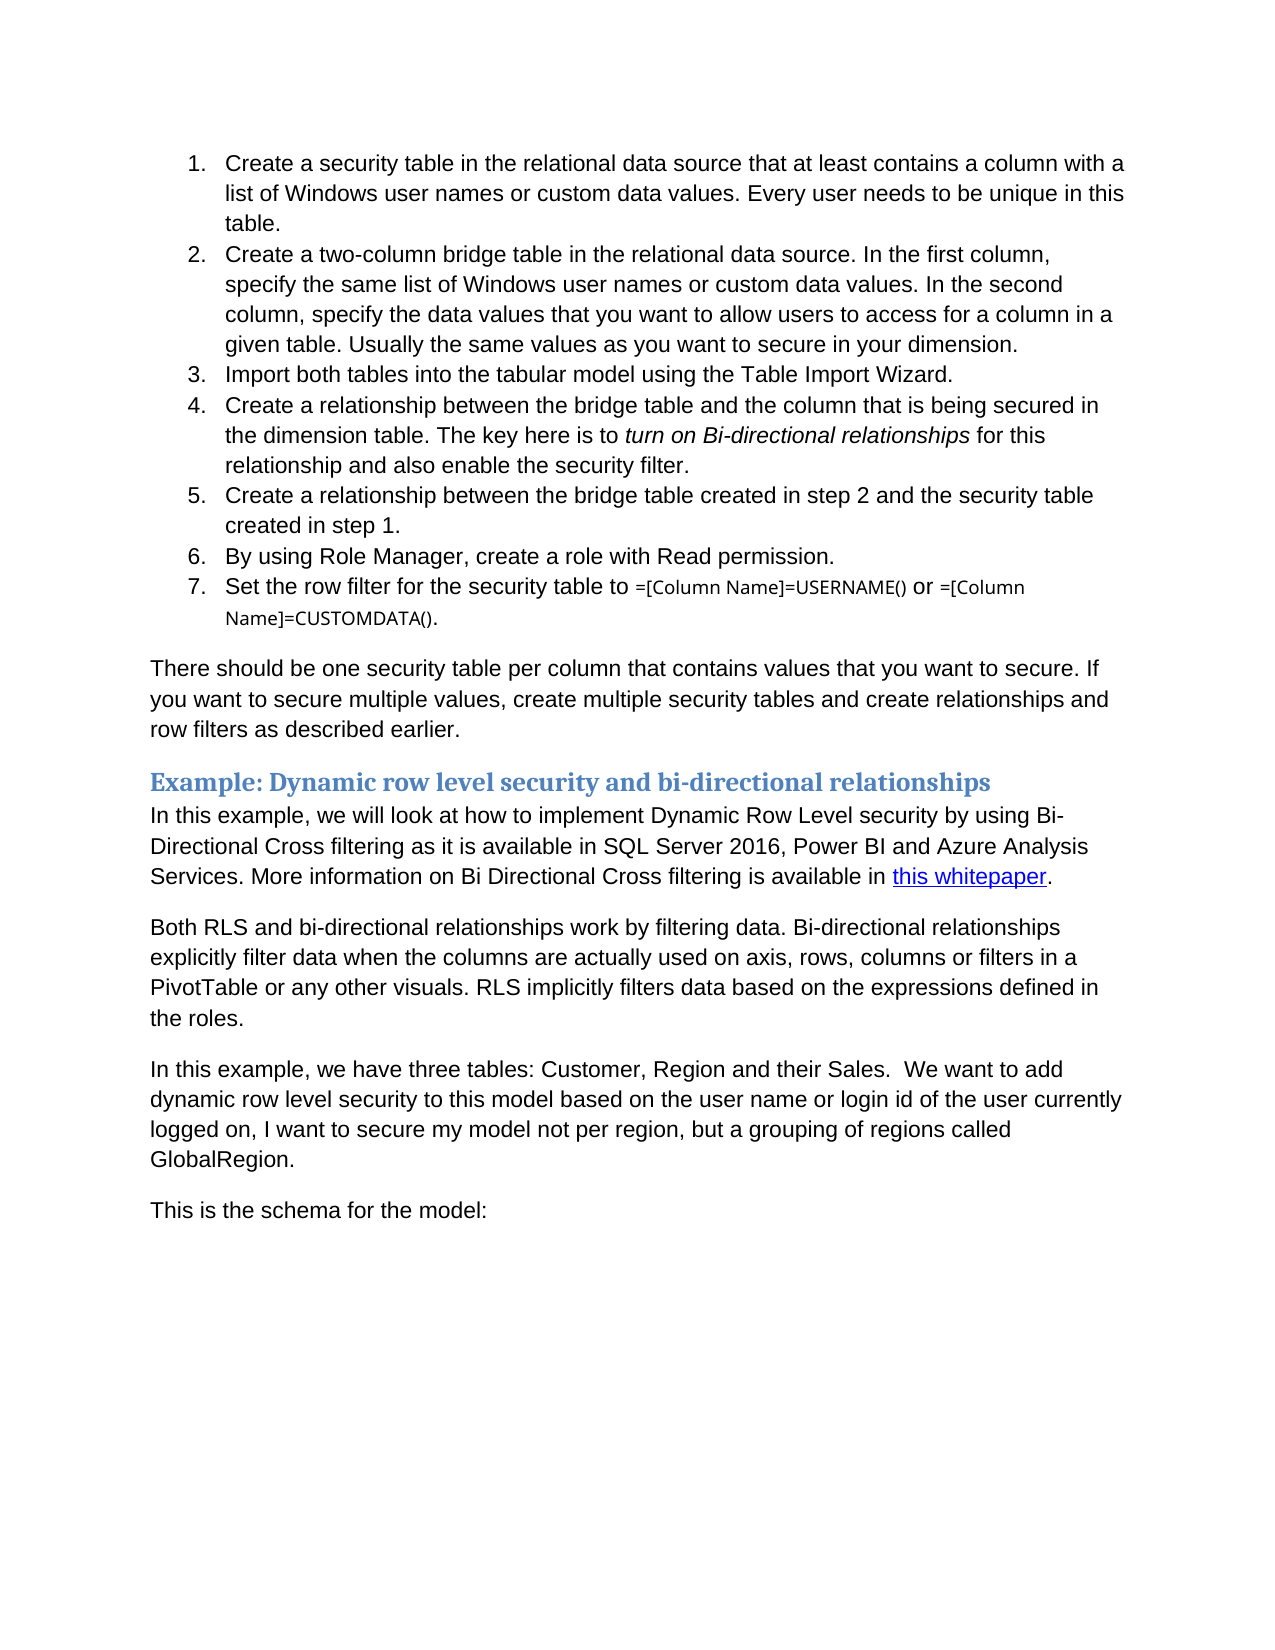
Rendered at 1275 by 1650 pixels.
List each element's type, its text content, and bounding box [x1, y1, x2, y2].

text There should be one security table per column that contains values that you want to secure. If you want to secure multiple values, create multiple security tables and create relationships and row filters as described earlier. [150, 655, 1125, 742]
text Both RLS and bi-directional relationships work by filtering data. Bi-directional relationships explicitly filter data when the columns are actually used on axis, rows, columns or filters in a PivotTable or any other visuals. RLS implicitly filters data based on the expressions defined in the roles. [150, 914, 1125, 1031]
subtitle Example: Dynamic row level security and bi-directional relationships [150, 767, 1125, 798]
list Import both tables into the tabular model using the Table Import Wizard. [187, 361, 1125, 388]
list Set the row filter for the security table to =[Column Name]=USERNAME() or =[Column Name]=CUSTOMDATA(). [187, 573, 1125, 631]
list Create a relationship between the bridge table and the column that is being secured in the dimension table. The key here is to turn on Bi-directional relationships for this relationship and also enable the security filter. [187, 392, 1125, 478]
list Create a security table in the relational data source that at least contains a column with a list of Windows user names or custom data values. Every user needs to be unique in this table. [187, 150, 1125, 237]
text In this example, we have three tables: Customer, Region and their Sales. We want to add dynamic row level security to this model based on the user name or login id of the user currently logged on, I want to secure my model not per region, but a grouping of regions called GlobalRegion. [150, 1056, 1125, 1173]
text This is the schema for the model: [150, 1197, 1125, 1224]
text In this example, we will look at how to implement Dynamic Row Level security by using Bi-Directional Cross filtering as it is available in SQL Server 2016, Power BI and Azure Analysis Services. More information on Bi Directional Cross filtering is available in this whitepaper. [150, 802, 1125, 889]
list By using Role Manager, create a role with Read permission. [187, 543, 1125, 569]
list Create a two-column bridge table in the relational data source. In the first column, specify the same list of Windows user names or custom data values. In the second column, specify the data values that you want to allow users to access for a column in a given table. Usually the same values as you want to secure in your dimension. [187, 241, 1125, 358]
list Create a relationship between the bridge table created in step 2 and the security table created in step 1. [187, 482, 1125, 539]
